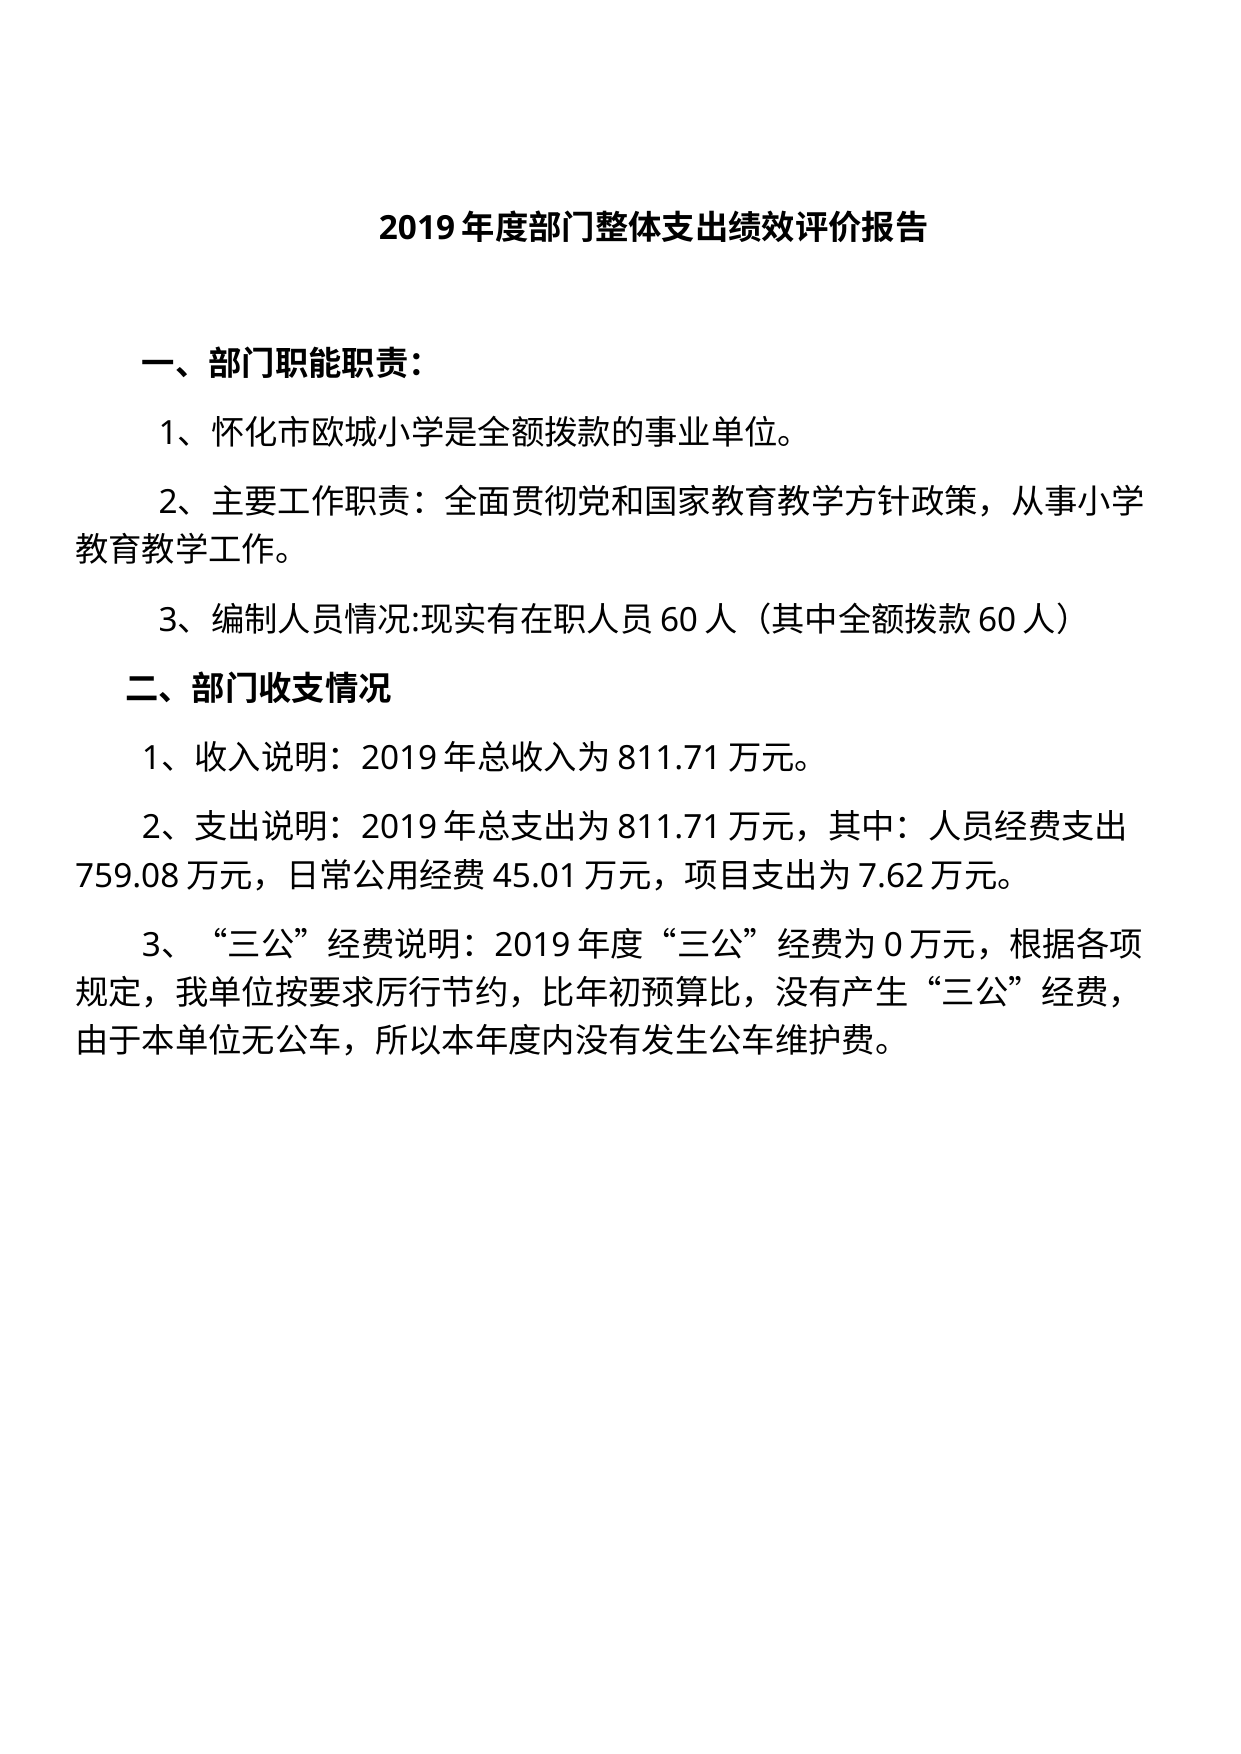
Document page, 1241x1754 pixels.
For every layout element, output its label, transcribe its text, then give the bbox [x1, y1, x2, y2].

text 二、部门收支情况 [75, 662, 1165, 710]
text 2、支出说明：2019年总支出为811.71万元，其中：人员经费支出759.08万元，日常公用经费45.01万元，项目支出为7.62万元。 [75, 800, 1165, 897]
text 2、主要工作职责：全面贯彻党和国家教育教学方针政策，从事小学教育教学工作。 [75, 475, 1165, 571]
text 2019年度部门整体支出绩效评价报告 [75, 201, 1165, 249]
text 3、编制人员情况:现实有在职人员60人（其中全额拨款60人） [75, 592, 1165, 641]
text 3、“三公”经费说明：2019年度“三公”经费为0万元，根据各项规定，我单位按要求厉行节约，比年初预算比，没有产生“三公”经费，由于本单位无公车，所以本年度内没有发生公车维护费。 [75, 918, 1165, 1062]
text 1、收入说明：2019年总收入为811.71万元。 [75, 731, 1165, 779]
text 1、怀化市欧城小学是全额拨款的事业单位。 [75, 406, 1165, 454]
text 一、部门职能职责： [75, 336, 1165, 385]
